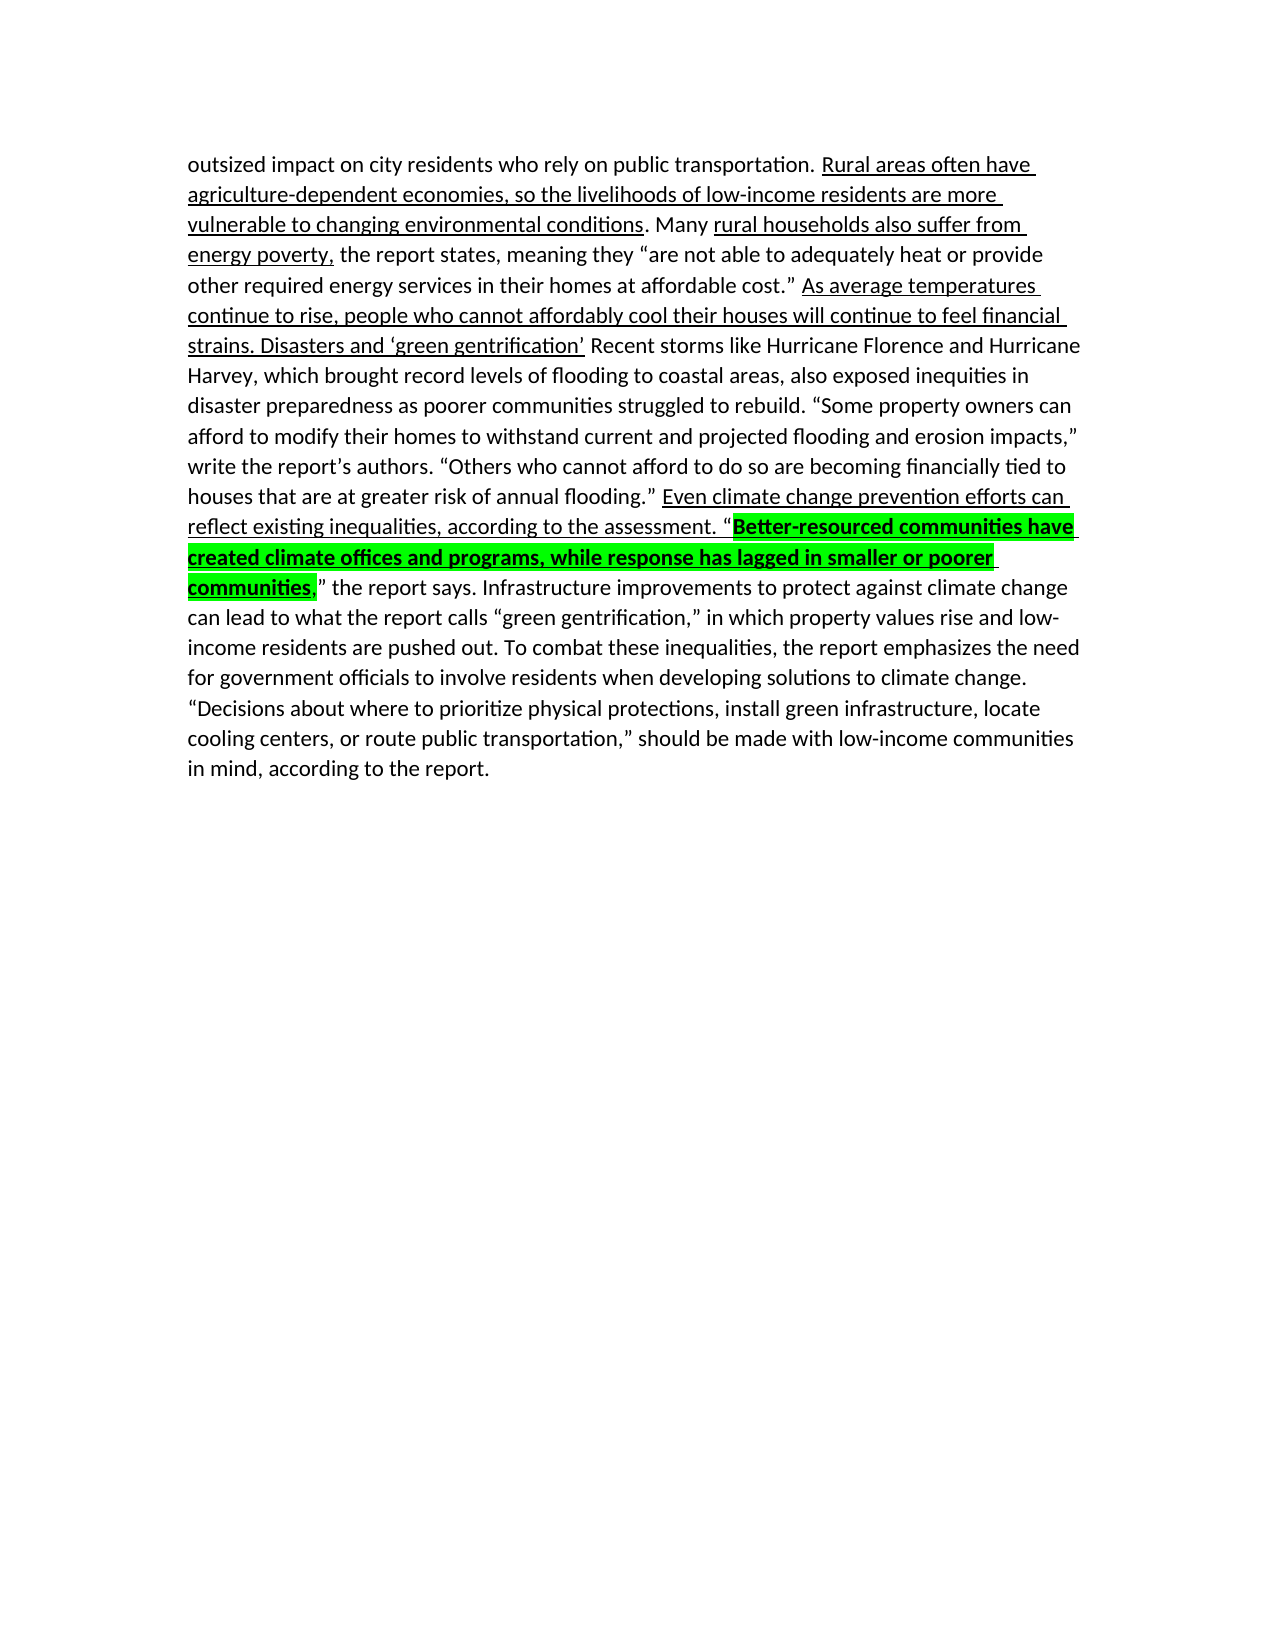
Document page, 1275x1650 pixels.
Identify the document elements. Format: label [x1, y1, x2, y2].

text [187, 150, 1087, 782]
